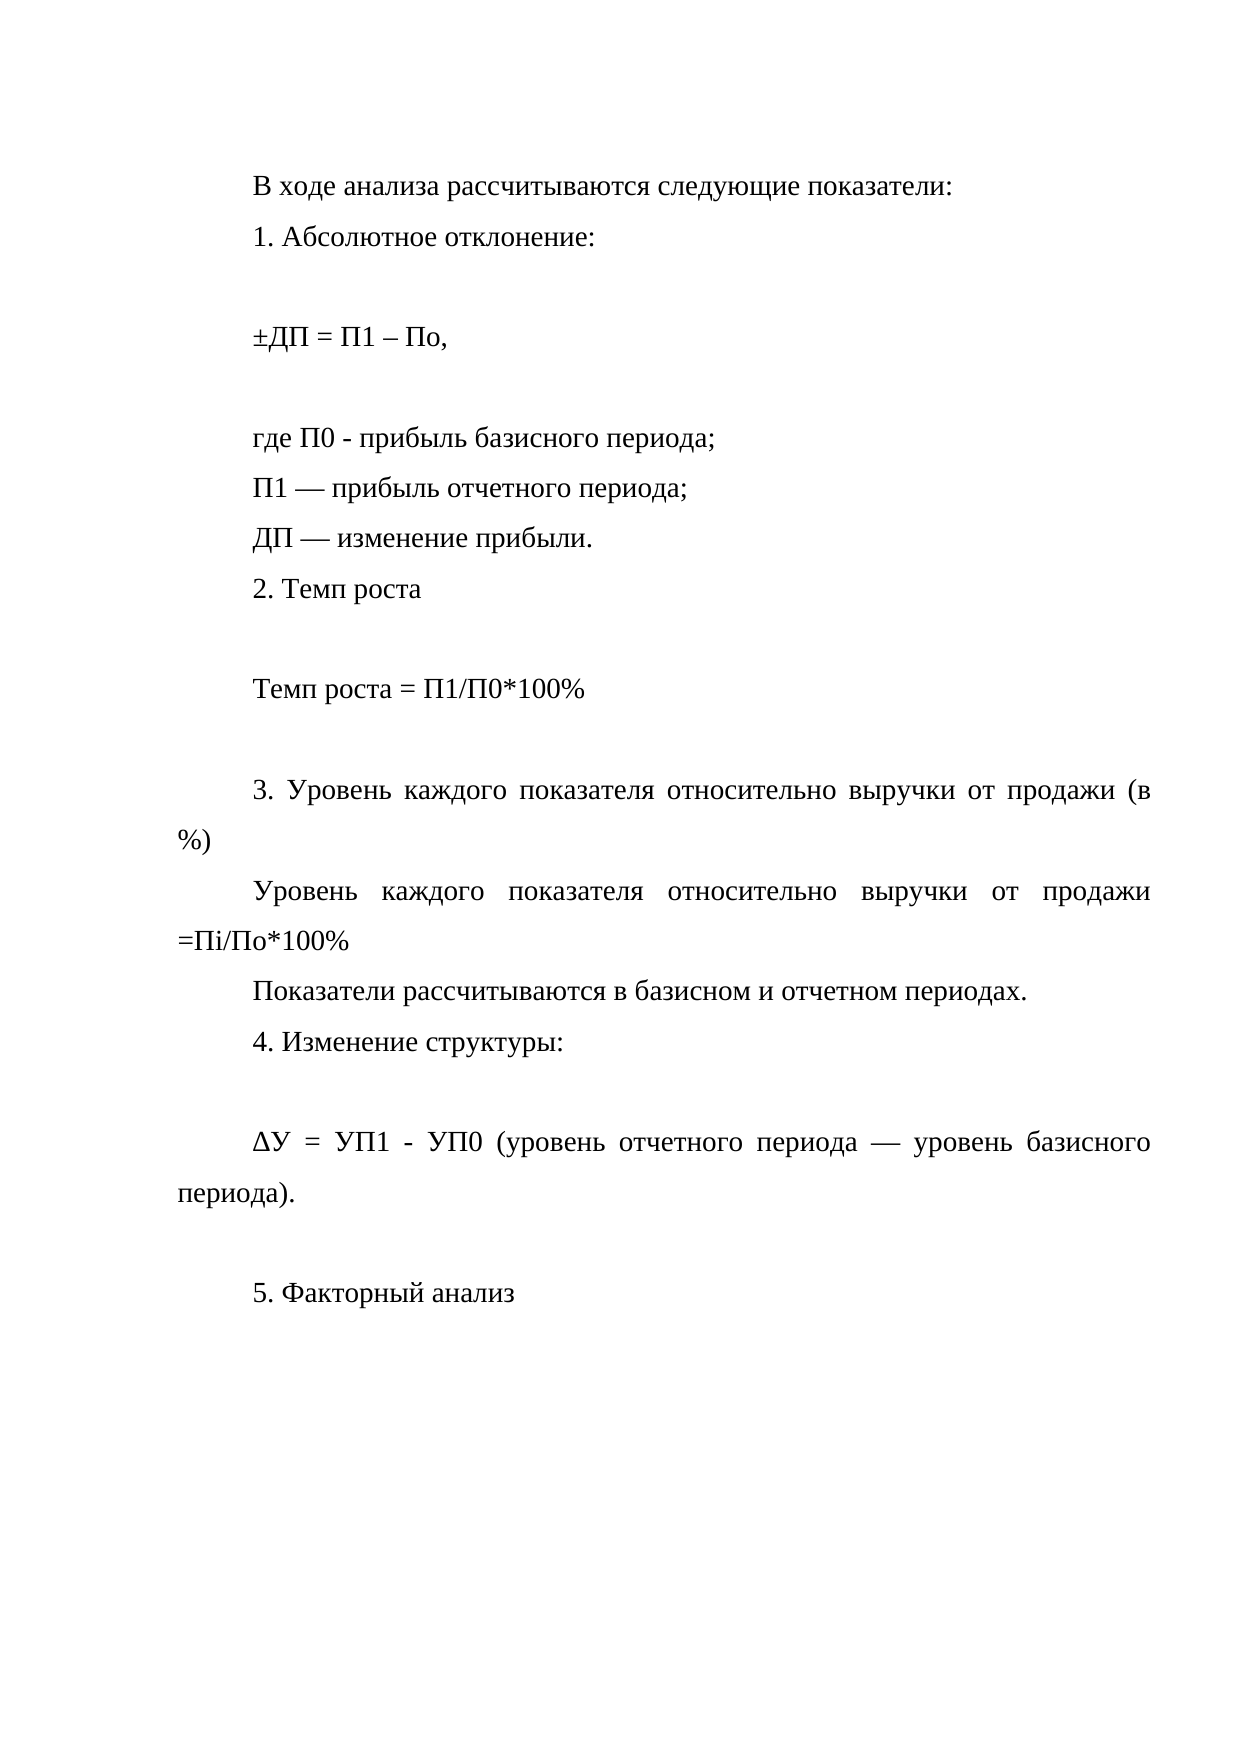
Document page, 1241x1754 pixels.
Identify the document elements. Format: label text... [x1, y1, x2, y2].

text 5. Факторный анализ [177, 1275, 1152, 1309]
text где П0 - прибыль базисного периода; [177, 420, 1152, 453]
text ДП — изменение прибыли. [177, 521, 1152, 554]
text Уровень каждого показателя относительно выручки от продажи =Пi/По*100% [177, 873, 1152, 957]
text 1. Абсолютное отклонение: [177, 219, 1152, 252]
text 4. Изменение структуры: [177, 1024, 1152, 1057]
text ±ДП = П1 – По, [177, 319, 1152, 353]
text 2. Темп роста [177, 571, 1152, 604]
text ∆У = УП1 - УП0 (уровень отчетного периода — уровень базисного периода). [177, 1124, 1152, 1208]
text Темп роста = П1/П0*100% [177, 672, 1152, 705]
text Показатели рассчитываются в базисном и отчетном периодах. [177, 973, 1152, 1007]
text П1 — прибыль отчетного периода; [177, 470, 1152, 504]
text В ходе анализа рассчитываются следующие показатели: [177, 168, 1152, 202]
text 3. Уровень каждого показателя относительно выручки от продажи (в %) [177, 772, 1152, 856]
